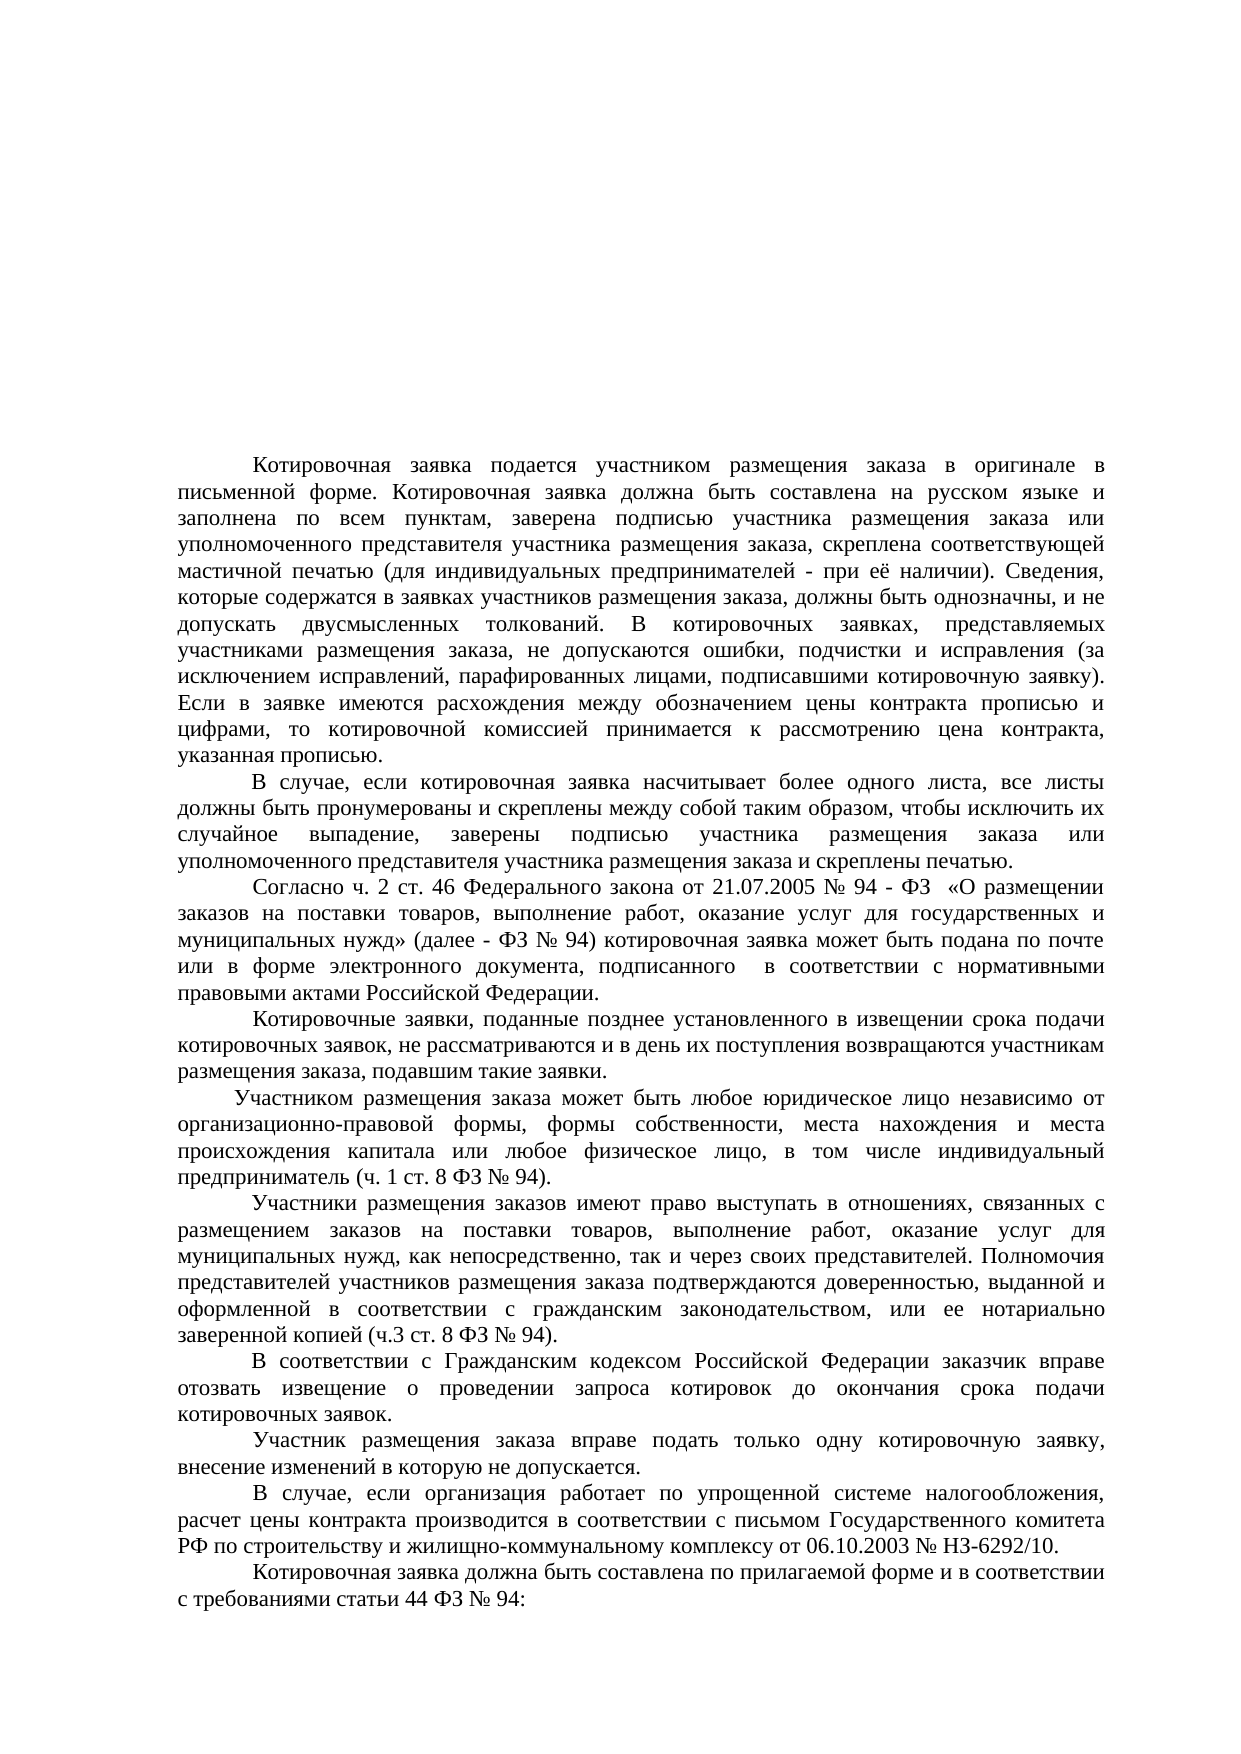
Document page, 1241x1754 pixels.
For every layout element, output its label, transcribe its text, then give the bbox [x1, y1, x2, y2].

title Согласно ч. 2 ст. 46 Федерального закона от 21.07.2005 № 94 - ФЗ «О размещении заказов на поставки товаров, выполнение работ, оказание услуг для государственных и муниципальных нужд» (далее - ФЗ № 94) котировочная заявка может быть подана по почте или в форме электронного документа, подписанного в соответствии с нормативными правовыми актами Российской Федерации. [177, 873, 1106, 1005]
text Участником размещения заказа может быть любое юридическое лицо независимо от организационно-правовой формы, формы собственности, места нахождения и места происхождения капитала или любое физическое лицо, в том числе индивидуальный предприниматель (ч. 1 ст. 8 ФЗ № 94). [177, 1084, 1106, 1189]
text В случае, если организация работает по упрощенной системе налогообложения, расчет цены контракта производится в соответствии с письмом Государственного комитета РФ по строительству и жилищно-коммунальному комплексу от 06.10.2003 № НЗ-6292/10. [177, 1479, 1106, 1558]
text В случае, если котировочная заявка насчитывает более одного листа, все листы должны быть пронумерованы и скреплены между собой таким образом, чтобы исключить их случайное выпадение, заверены подписью участника размещения заказа или уполномоченного представителя участника размещения заказа и скреплены печатью. [177, 768, 1106, 873]
text Котировочная заявка подается участником размещения заказа в оригинале в письменной форме. Котировочная заявка должна быть составлена на русском языке и заполнена по всем пунктам, заверена подписью участника размещения заказа или уполномоченного представителя участника размещения заказа, скреплена соответствующей мастичной печатью (для индивидуальных предпринимателей - при её наличии). Сведения, которые содержатся в заявках участников размещения заказа, должны быть однозначны, и не допускать двусмысленных толкований. В котировочных заявках, представляемых участниками размещения заказа, не допускаются ошибки, подчистки и исправления (за исключением исправлений, парафированных лицами, подписавшими котировочную заявку). Если в заявке имеются расхождения между обозначением цены контракта прописью и цифрами, то котировочной комиссией принимается к рассмотрению цена контракта, указанная прописью. [177, 451, 1106, 768]
text Участники размещения заказов имеют право выступать в отношениях, связанных с размещением заказов на поставки товаров, выполнение работ, оказание услуг для муниципальных нужд, как непосредственно, так и через своих представителей. Полномочия представителей участников размещения заказа подтверждаются доверенностью, выданной и оформленной в соответствии с гражданским законодательством, или ее нотариально заверенной копией (ч.3 ст. 8 ФЗ № 94). [177, 1189, 1106, 1347]
title В соответствии с Гражданским кодексом Российской Федерации заказчик вправе отозвать извещение о проведении запроса котировок до окончания срока подачи котировочных заявок. [177, 1347, 1106, 1427]
title Котировочная заявка должна быть составлена по прилагаемой форме и в соответствии с требованиями статьи 44 ФЗ № 94: [177, 1558, 1106, 1611]
title Участник размещения заказа вправе подать только одну котировочную заявку, внесение изменений в которую не допускается. [177, 1427, 1106, 1479]
title Котировочные заявки, поданные позднее установленного в извещении срока подачи котировочных заявок, не рассматриваются и в день их поступления возвращаются участникам размещения заказа, подавшим такие заявки. [177, 1005, 1106, 1084]
